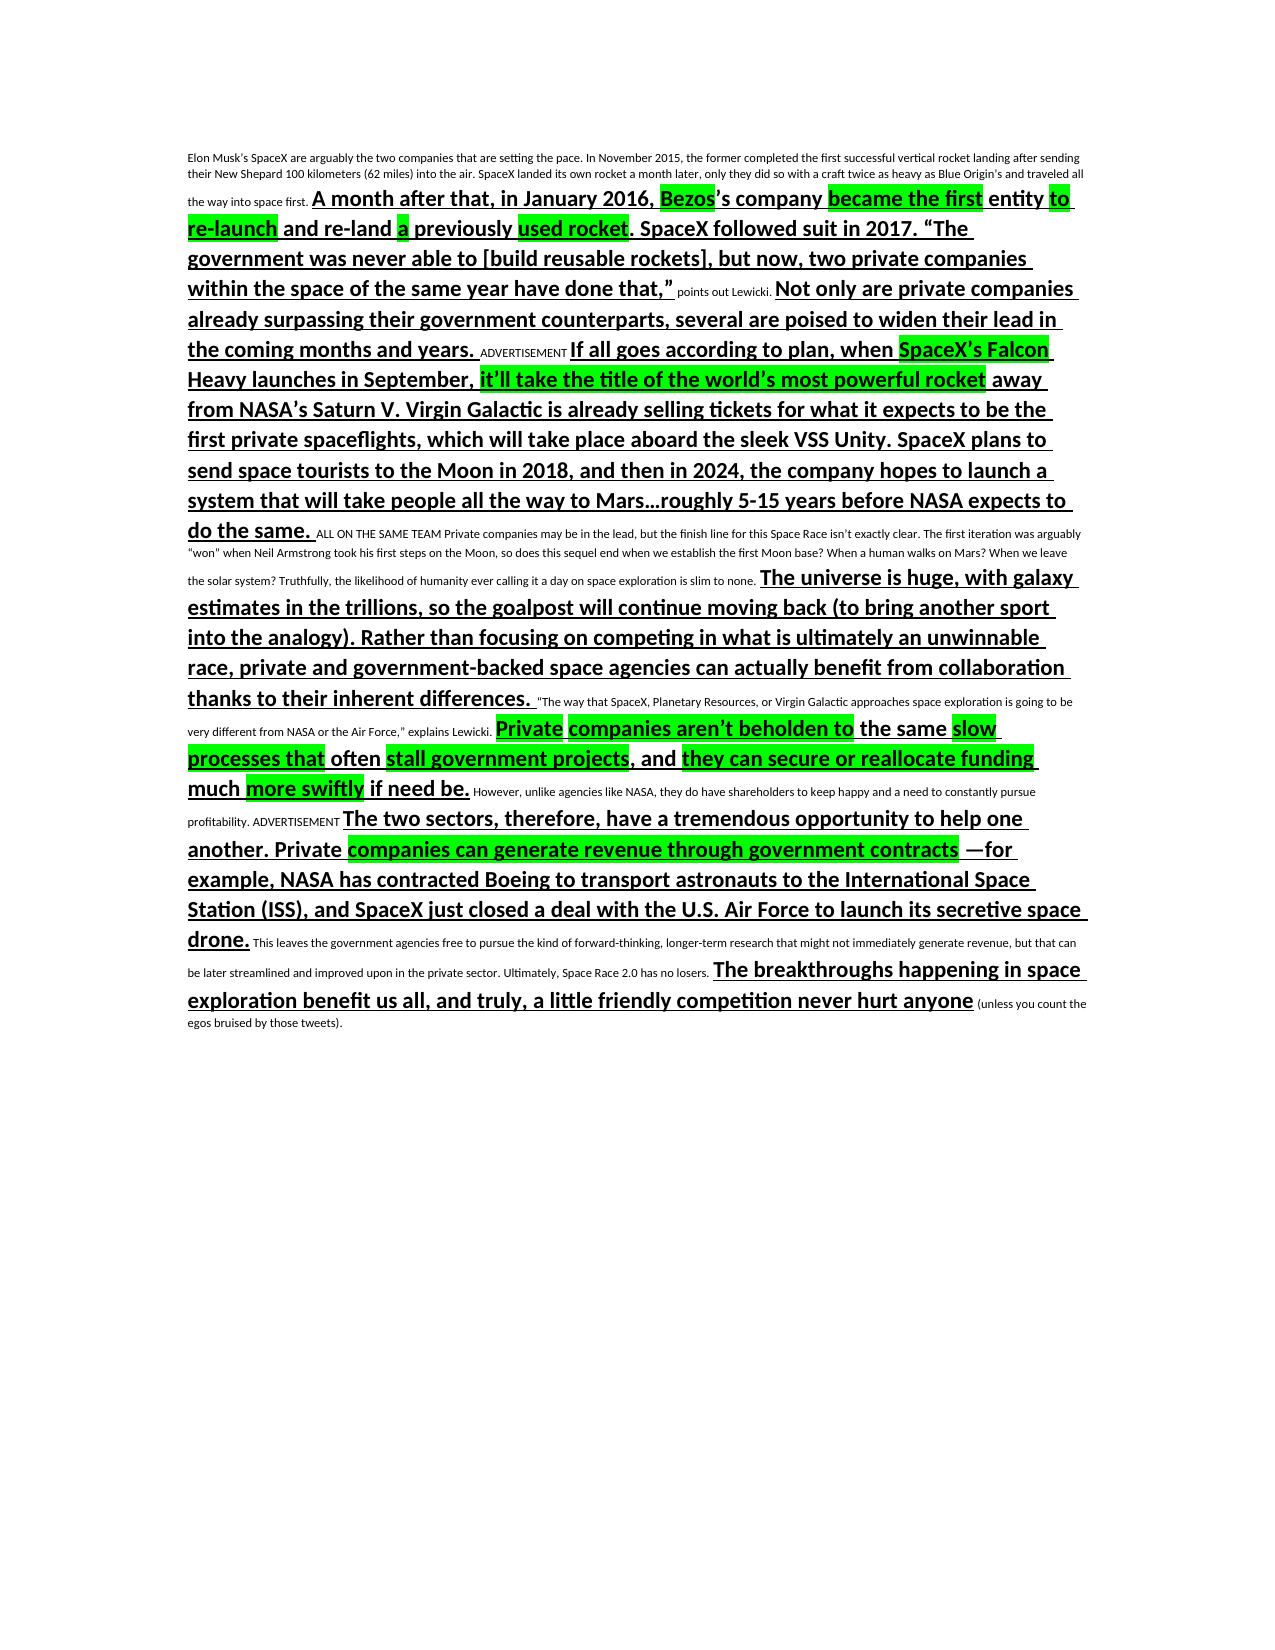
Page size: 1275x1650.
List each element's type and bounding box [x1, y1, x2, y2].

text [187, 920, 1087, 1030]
text [187, 150, 1087, 919]
